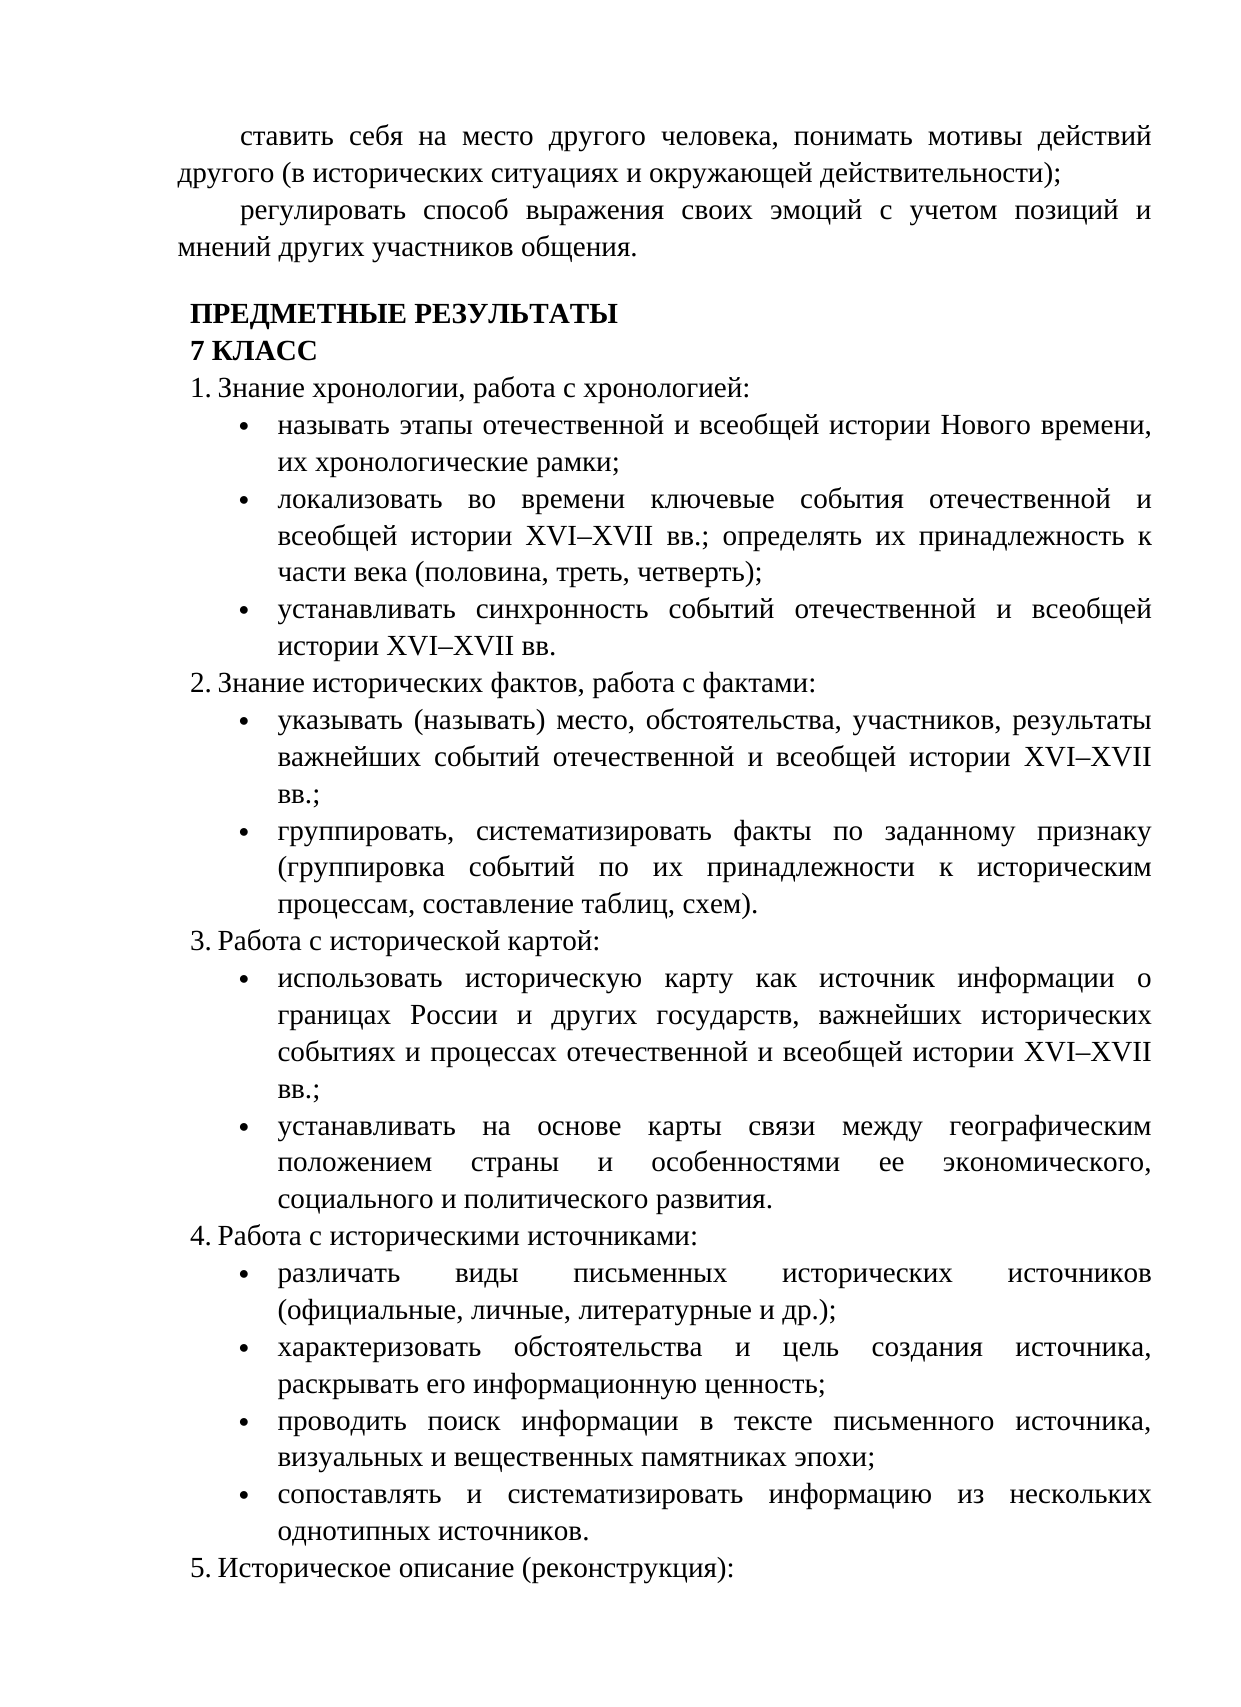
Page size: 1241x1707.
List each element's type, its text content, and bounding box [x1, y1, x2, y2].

list различать виды письменных исторических источников (официальные, личные, литературные и др.); [240, 1255, 1152, 1326]
list использовать историческую карту как источник информации о границах России и других государств, важнейших исторических событиях и процессах отечественной и всеобщей истории XVI–XVII вв.; [240, 960, 1152, 1104]
list группировать, систематизировать факты по заданному признаку (группировка событий по их принадлежности к историческим процессам, составление таблиц, схем). [240, 813, 1152, 920]
list устанавливать синхронность событий отечественной и всеобщей истории XVI–XVII вв. [240, 591, 1152, 662]
text регулировать способ выражения своих эмоций с учетом позиций и мнений других участников общения. [177, 192, 1152, 262]
list указывать (называть) место, обстоятельства, участников, результаты важнейших событий отечественной и всеобщей истории XVI–XVII вв.; [240, 702, 1152, 809]
text 1. Знание хронологии, работа с хронологией: [190, 370, 1152, 404]
text ставить себя на место другого человека, понимать мотивы действий другого (в исторических ситуациях и окружающей действительности); [177, 118, 1152, 188]
text 2. Знание исторических фактов, работа с фактами: [190, 665, 1152, 699]
text 4. Работа с историческими источниками: [190, 1218, 1152, 1252]
text 3. Работа с исторической картой: [190, 923, 1152, 957]
list называть этапы отечественной и всеобщей истории Нового времени, их хронологические рамки; [240, 407, 1152, 477]
list характеризовать обстоятельства и цель создания источника, раскрывать его информационную ценность; [240, 1329, 1152, 1399]
list проводить поиск информации в тексте письменного источника, визуальных и вещественных памятниках эпохи; [240, 1403, 1152, 1473]
text 7 КЛАСС [190, 333, 1152, 367]
list локализовать во времени ключевые события отечественной и всеобщей истории XVI–XVII вв.; определять их принадлежность к части века (половина, треть, четверть); [240, 481, 1152, 588]
list сопоставлять и систематизировать информацию из нескольких однотипных источников. [240, 1476, 1152, 1547]
text 5. Историческое описание (реконструкция): [190, 1550, 1152, 1584]
text ПРЕДМЕТНЫЕ РЕЗУЛЬТАТЫ [190, 296, 1152, 330]
list устанавливать на основе карты связи между географическим положением страны и особенностями ее экономического, социального и политического развития. [240, 1108, 1152, 1215]
